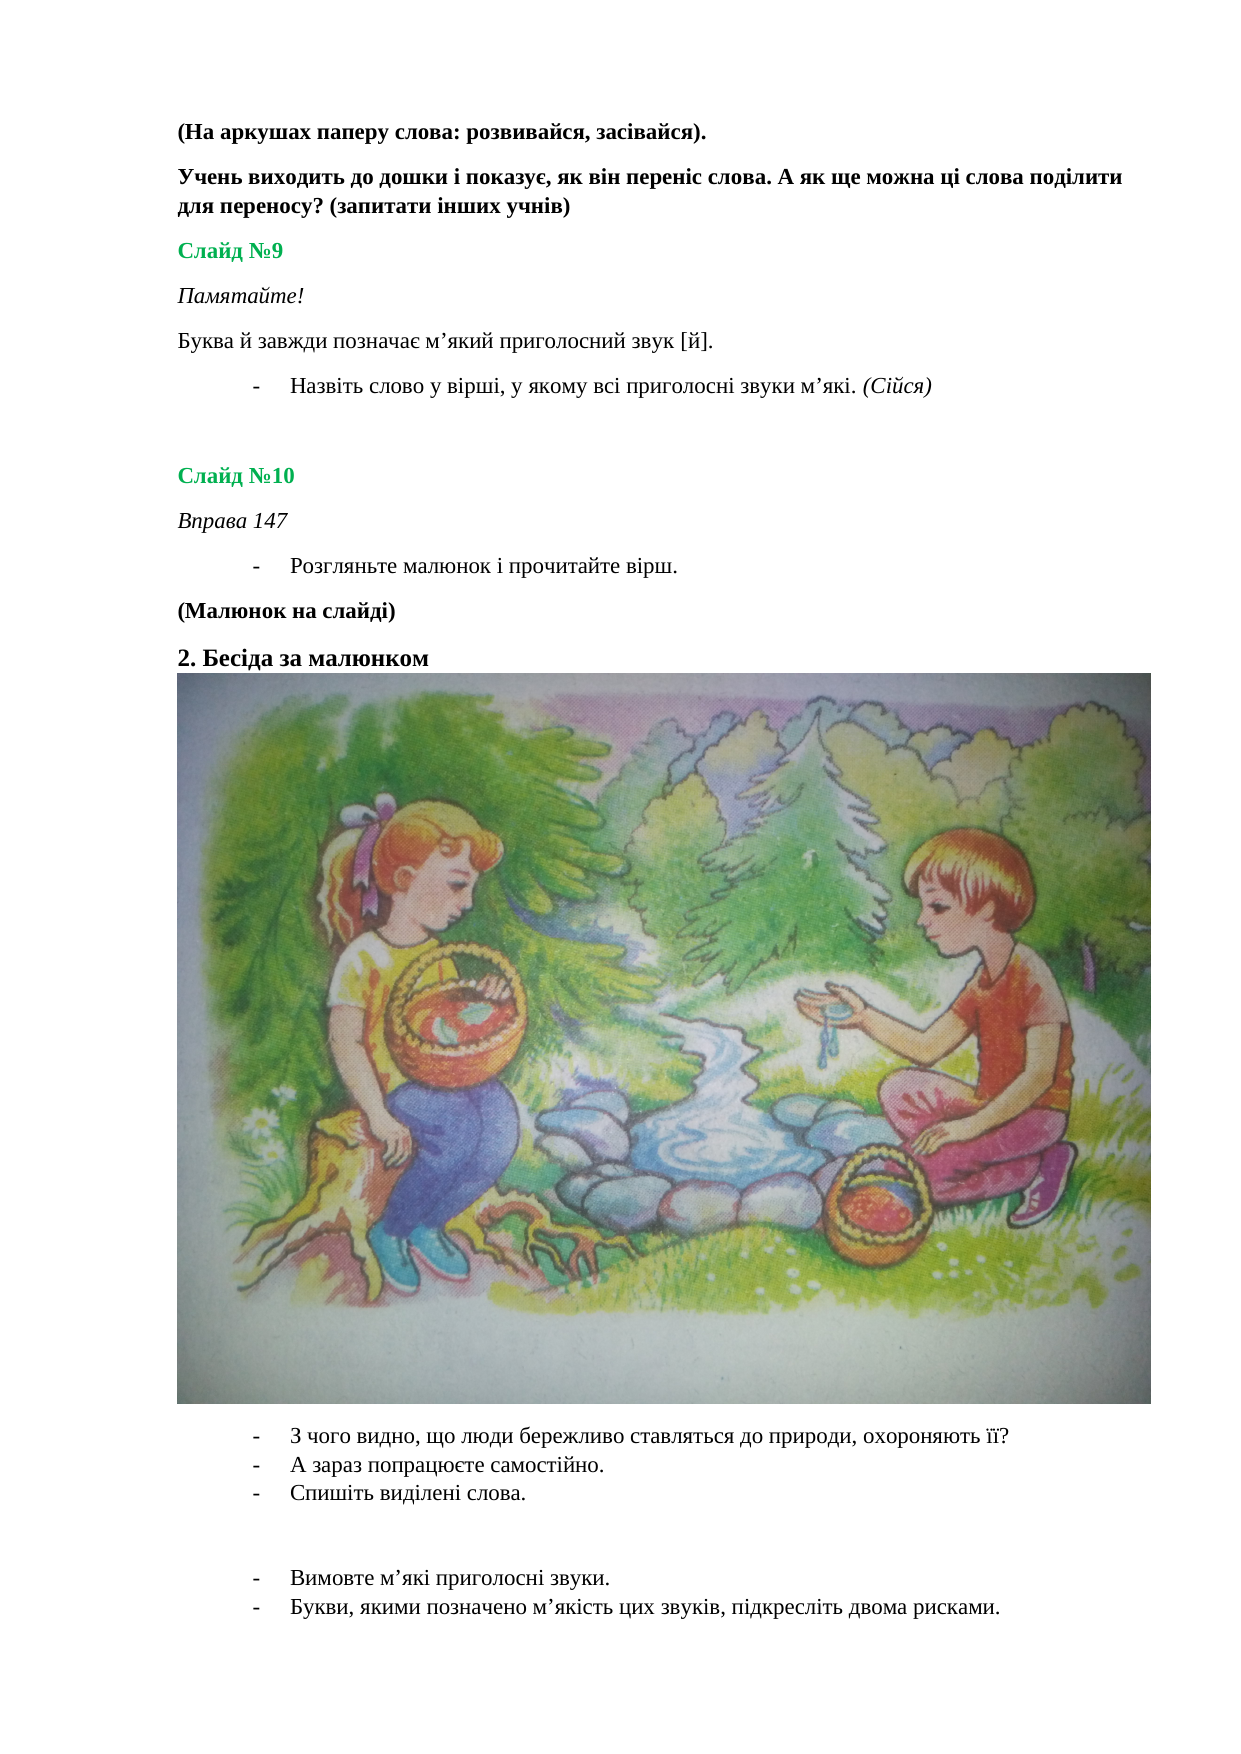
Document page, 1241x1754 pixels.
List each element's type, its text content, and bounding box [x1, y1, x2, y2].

text Слайд №10 [177, 462, 1152, 489]
list Вимовте м’які приголосні звуки. [252, 1564, 1152, 1591]
text Вправа 147 [177, 507, 1152, 534]
list А зараз попрацюєте самостійно. [252, 1451, 1152, 1477]
text Учень виходить до дошки і показує, як він переніс слова. А як ще можна ці слова поділити для переносу? (запитати інших учнів) [177, 163, 1152, 218]
text Буква й завжди позначає м’який приголосний звук [й]. [177, 327, 1152, 353]
list Спишіть виділені слова. [252, 1479, 1152, 1505]
text (На аркушах паперу слова: розвивайся, засівайся). [177, 118, 1152, 144]
list Букви, якими позначено м’якість цих звуків, підкресліть двома рисками. [252, 1593, 1152, 1619]
list Розгляньте малюнок і прочитайте вірш. [252, 552, 1152, 579]
list Назвіть слово у вірші, у якому всі приголосні звуки м’які. (Сійся) [252, 372, 1152, 398]
text Слайд №9 [177, 237, 1152, 263]
picture [177, 673, 1151, 1404]
list З чого видно, що люди бережливо ставляться до природи, охороняють її? [252, 1422, 1152, 1448]
text (Малюнок на слайді) [177, 598, 1152, 624]
text Памятайте! [177, 282, 1152, 308]
